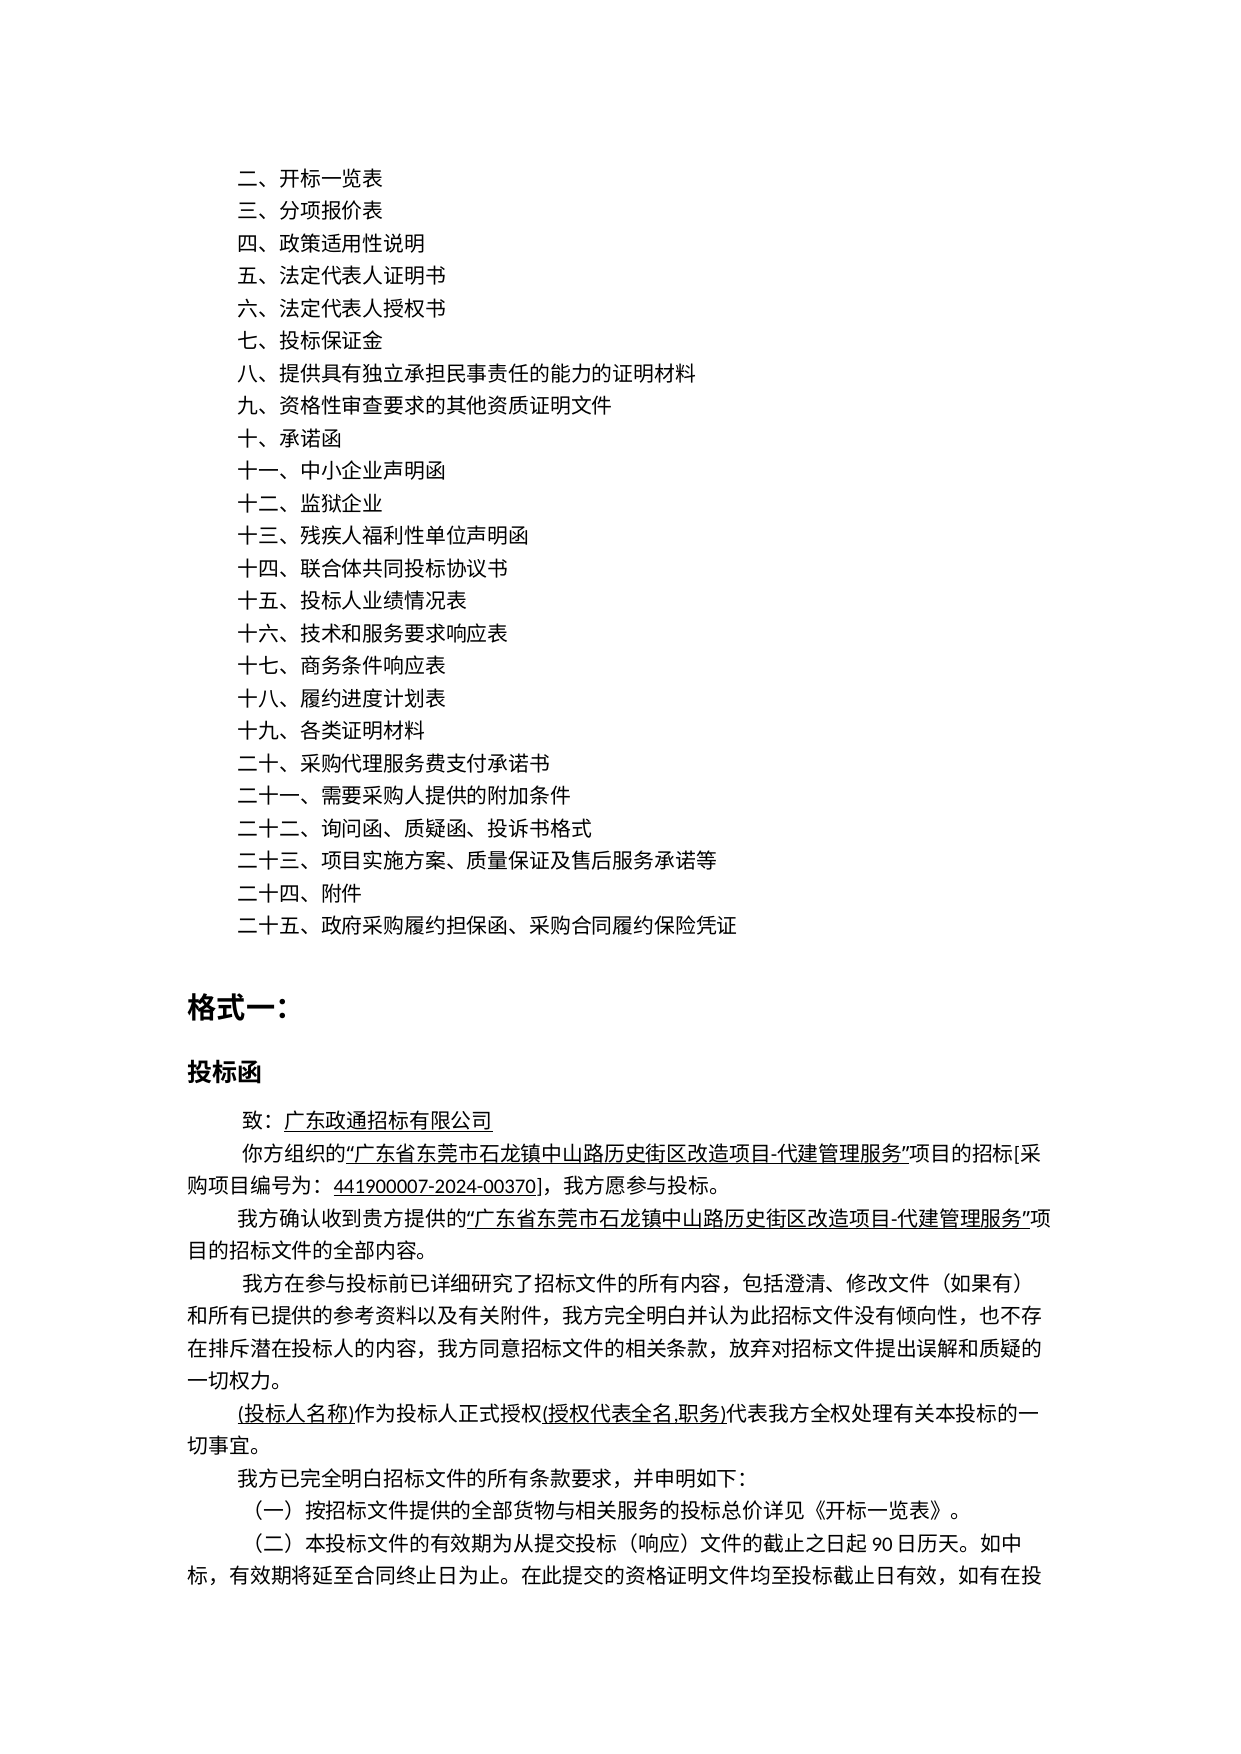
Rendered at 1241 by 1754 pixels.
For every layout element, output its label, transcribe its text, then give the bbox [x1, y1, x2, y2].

text 十五、投标人业绩情况表 [187, 584, 1053, 617]
text 十四、联合体共同投标协议书 [187, 552, 1053, 584]
text 三、分项报价表 [187, 194, 1053, 227]
text 十一、中小企业声明函 [187, 454, 1053, 487]
text 二十二、询问函、质疑函、投诉书格式 [187, 812, 1053, 844]
text （一）按招标文件提供的全部货物与相关服务的投标总价详见《开标一览表》。 [187, 1494, 1053, 1527]
text (投标人名称)作为投标人正式授权(授权代表全名,职务)代表我方全权处理有关本投标的一切事宜。 [187, 1397, 1053, 1462]
text 十七、商务条件响应表 [187, 649, 1053, 682]
text 二十、采购代理服务费支付承诺书 [187, 747, 1053, 779]
text 十、承诺函 [187, 422, 1053, 454]
text 十九、各类证明材料 [187, 714, 1053, 747]
text 五、法定代表人证明书 [187, 259, 1053, 292]
text 十二、监狱企业 [187, 487, 1053, 519]
text 我方已完全明白招标文件的所有条款要求，并申明如下： [187, 1462, 1053, 1494]
text 你方组织的“广东省东莞市石龙镇中山路历史街区改造项目-代建管理服务”项目的招标[采购项目编号为：441900007-2024-00370]，我方愿参与投标。 [187, 1137, 1053, 1202]
text 十三、残疾人福利性单位声明函 [187, 519, 1053, 552]
text 致：广东政通招标有限公司 [187, 1104, 1053, 1137]
text 二、开标一览表 [187, 162, 1053, 194]
text 十六、技术和服务要求响应表 [187, 617, 1053, 649]
text 七、投标保证金 [187, 324, 1053, 357]
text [187, 1527, 1053, 1592]
text 六、法定代表人授权书 [187, 292, 1053, 324]
text 二十五、政府采购履约担保函、采购合同履约保险凭证 [187, 909, 1053, 942]
text 八、提供具有独立承担民事责任的能力的证明材料 [187, 357, 1053, 389]
text 九、资格性审查要求的其他资质证明文件 [187, 389, 1053, 422]
text 十八、履约进度计划表 [187, 682, 1053, 714]
text 格式一： [187, 974, 1053, 1039]
text 二十一、需要采购人提供的附加条件 [187, 779, 1053, 812]
text 我方确认收到贵方提供的“广东省东莞市石龙镇中山路历史街区改造项目-代建管理服务”项目的招标文件的全部内容。 [187, 1202, 1053, 1267]
text 我方在参与投标前已详细研究了招标文件的所有内容，包括澄清、修改文件（如果有）和所有已提供的参考资料以及有关附件，我方完全明白并认为此招标文件没有倾向性，也不存在排斥潜在投标人的内容，我方同意招标文件的相关条款，放弃对招标文件提出误解和质疑的一切权力。 [187, 1267, 1053, 1397]
text 二十四、附件 [187, 877, 1053, 909]
text 四、政策适用性说明 [187, 227, 1053, 259]
text 二十三、项目实施方案、质量保证及售后服务承诺等 [187, 844, 1053, 877]
text 投标函 [187, 1039, 1053, 1104]
